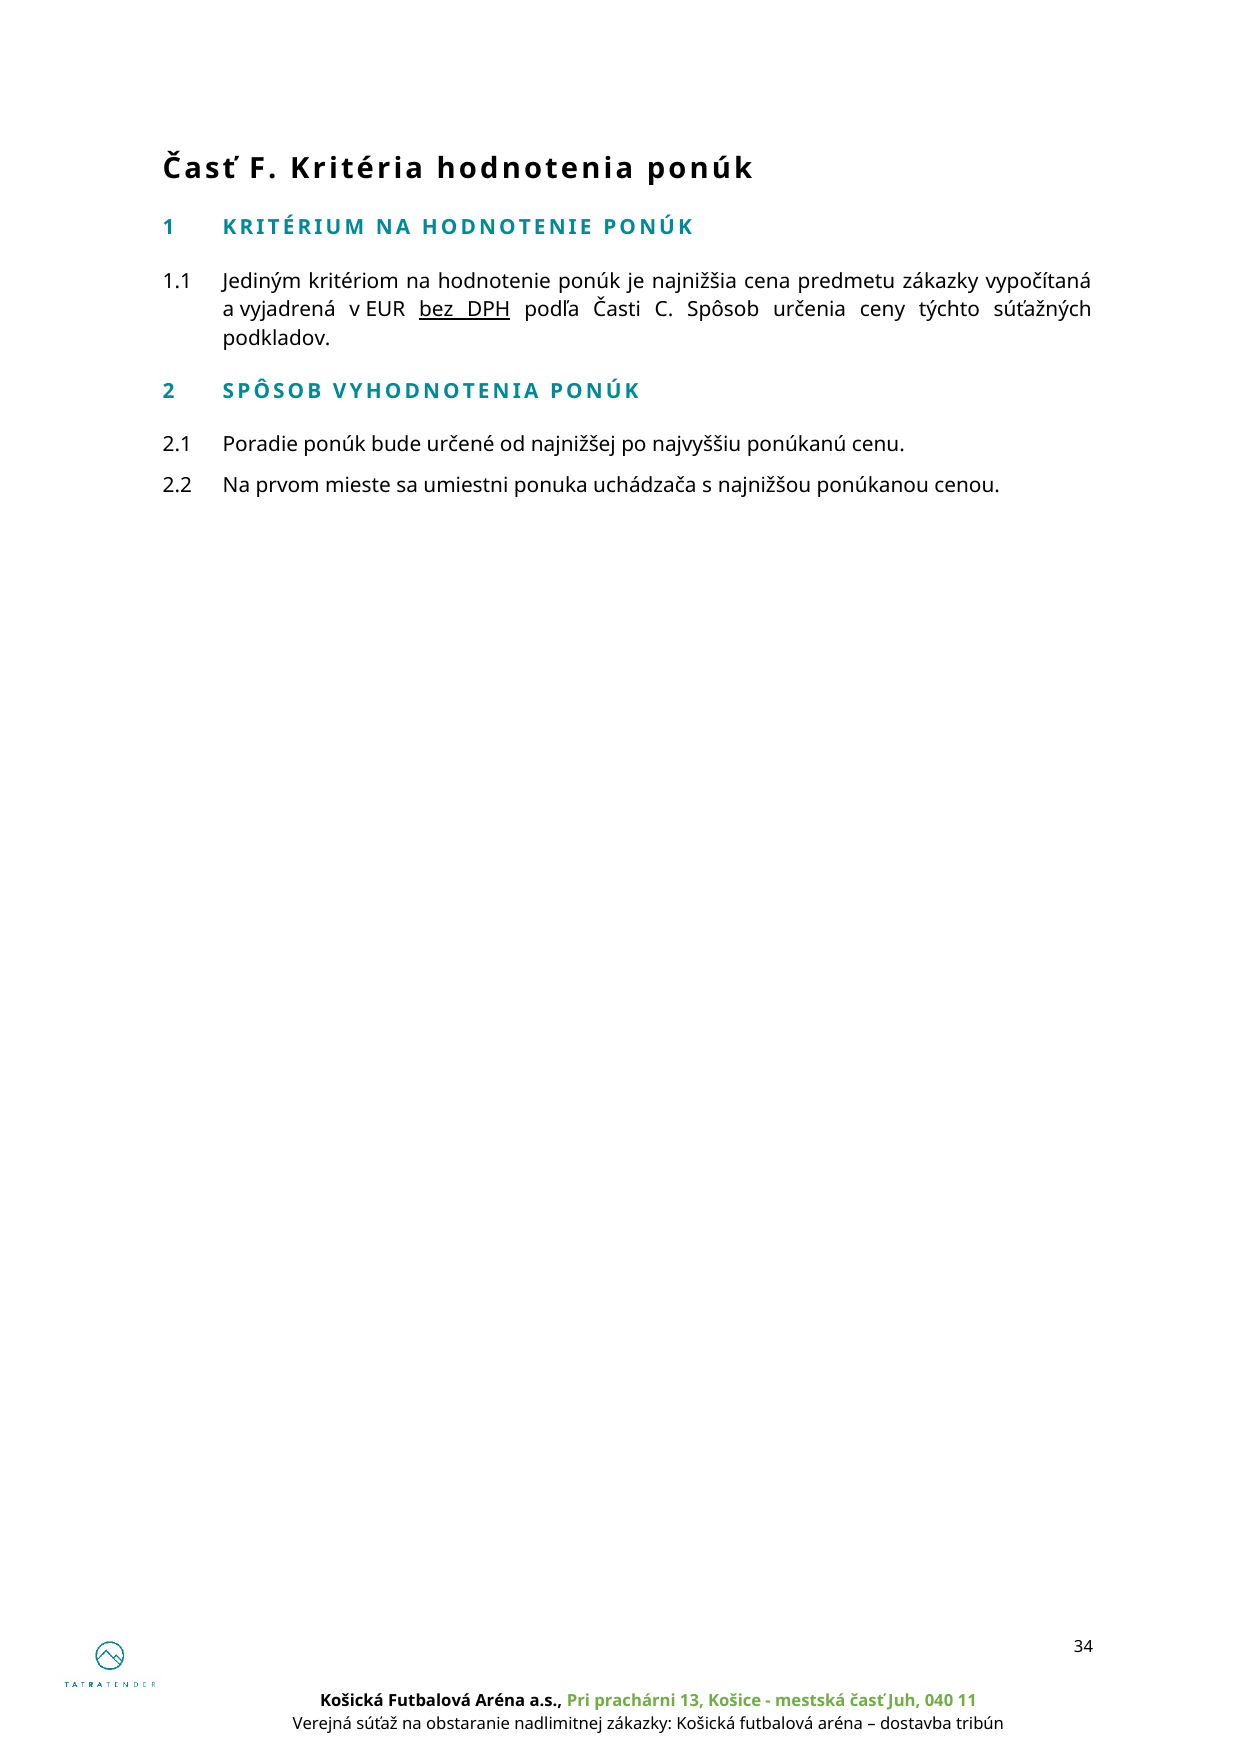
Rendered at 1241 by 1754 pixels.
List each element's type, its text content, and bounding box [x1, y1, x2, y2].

list Poradie ponúk bude určené od najnižšej po najvyššiu ponúkanú cenu. [162, 429, 1093, 458]
list Spôsob vyhodnotenia ponúk [162, 376, 1093, 404]
text Časť F. Kritéria hodnotenia ponúk [162, 148, 1093, 187]
list Kritérium na hodnotenie ponúk [162, 212, 1093, 241]
picture [43, 1617, 176, 1711]
list Jediným kritériom na hodnotenie ponúk je najnižšia cena predmetu zákazky vypočítaná a vyjadrená v EUR bez DPH podľa Časti C. Spôsob určenia ceny týchto súťažných podkladov. [162, 266, 1093, 351]
list Na prvom mieste sa umiestni ponuka uchádzača s najnižšou ponúkanou cenou. [162, 470, 1093, 499]
